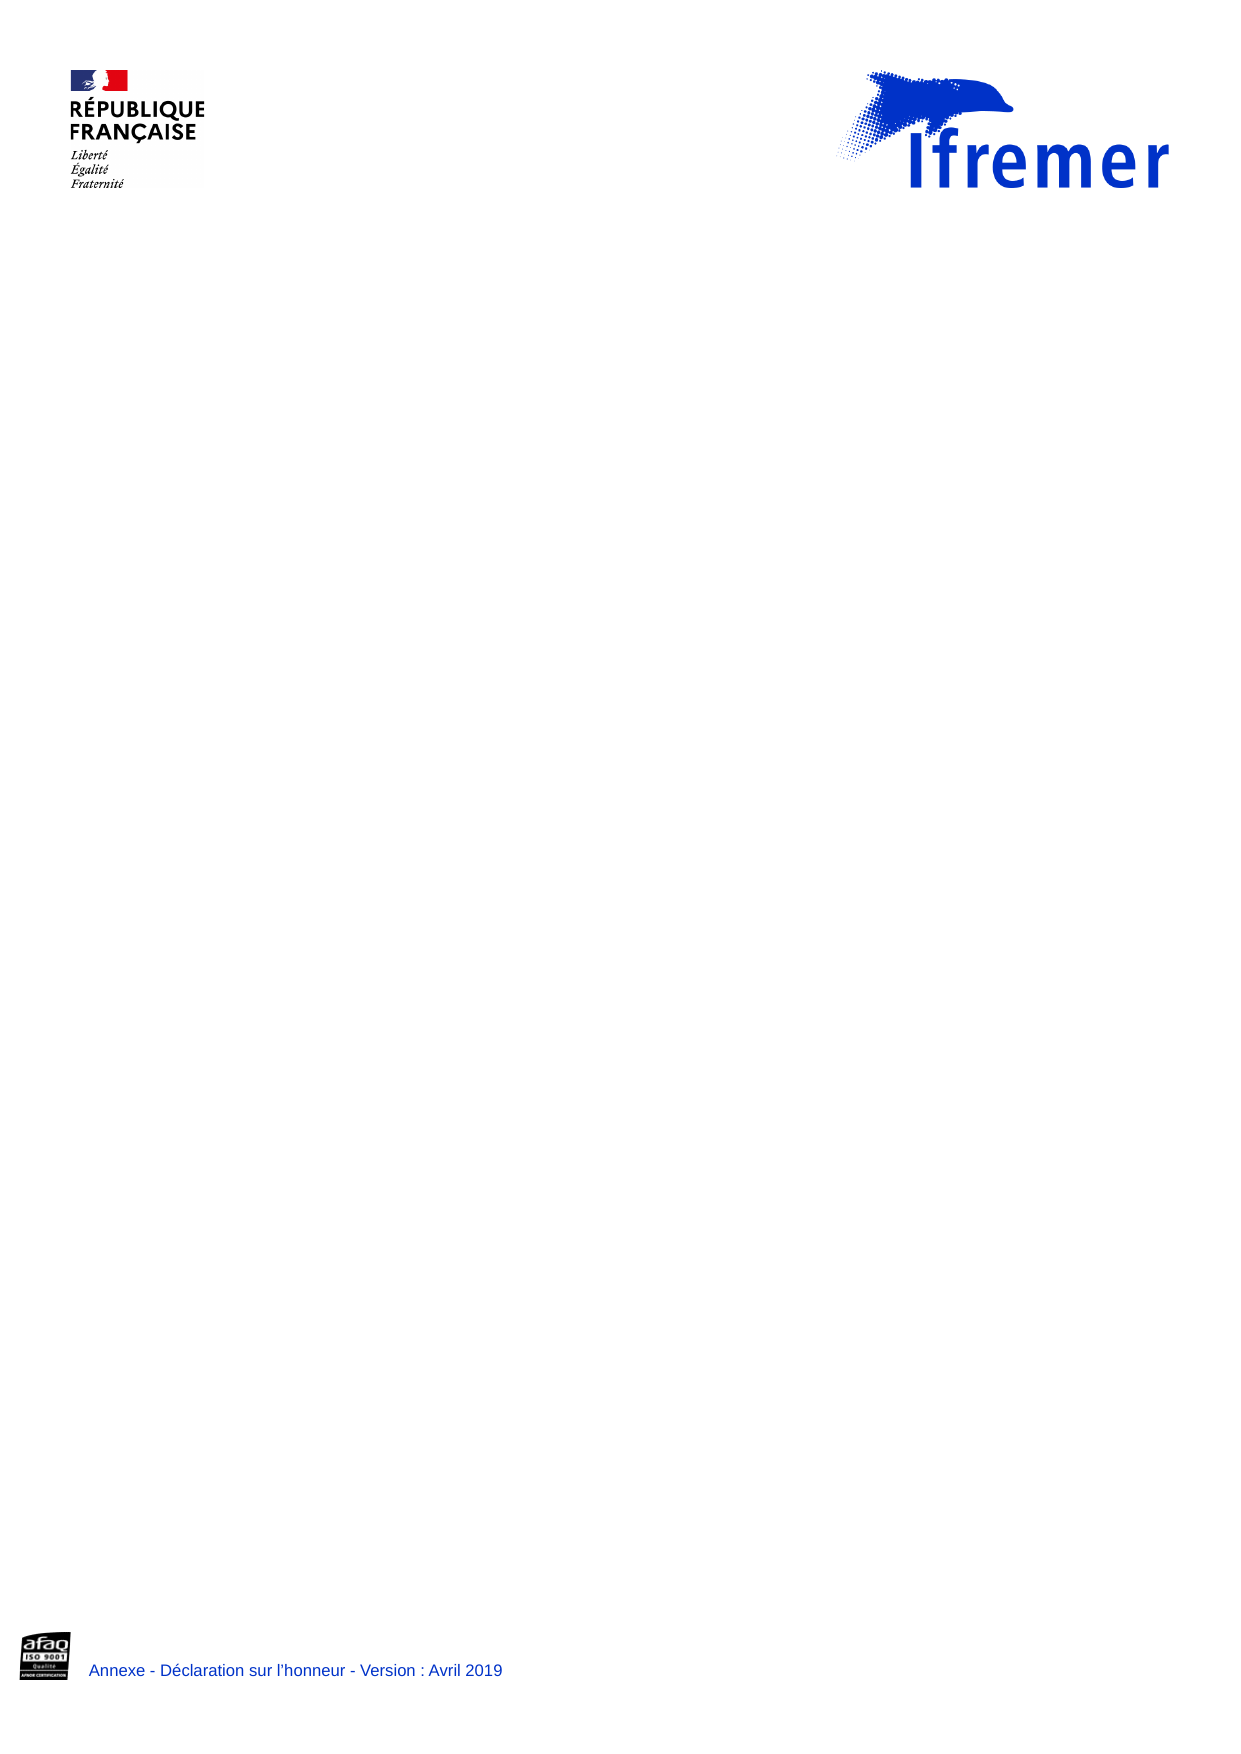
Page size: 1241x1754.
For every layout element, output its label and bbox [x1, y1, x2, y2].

picture [836, 70, 1169, 188]
picture [19, 1632, 71, 1680]
picture [70, 70, 205, 188]
